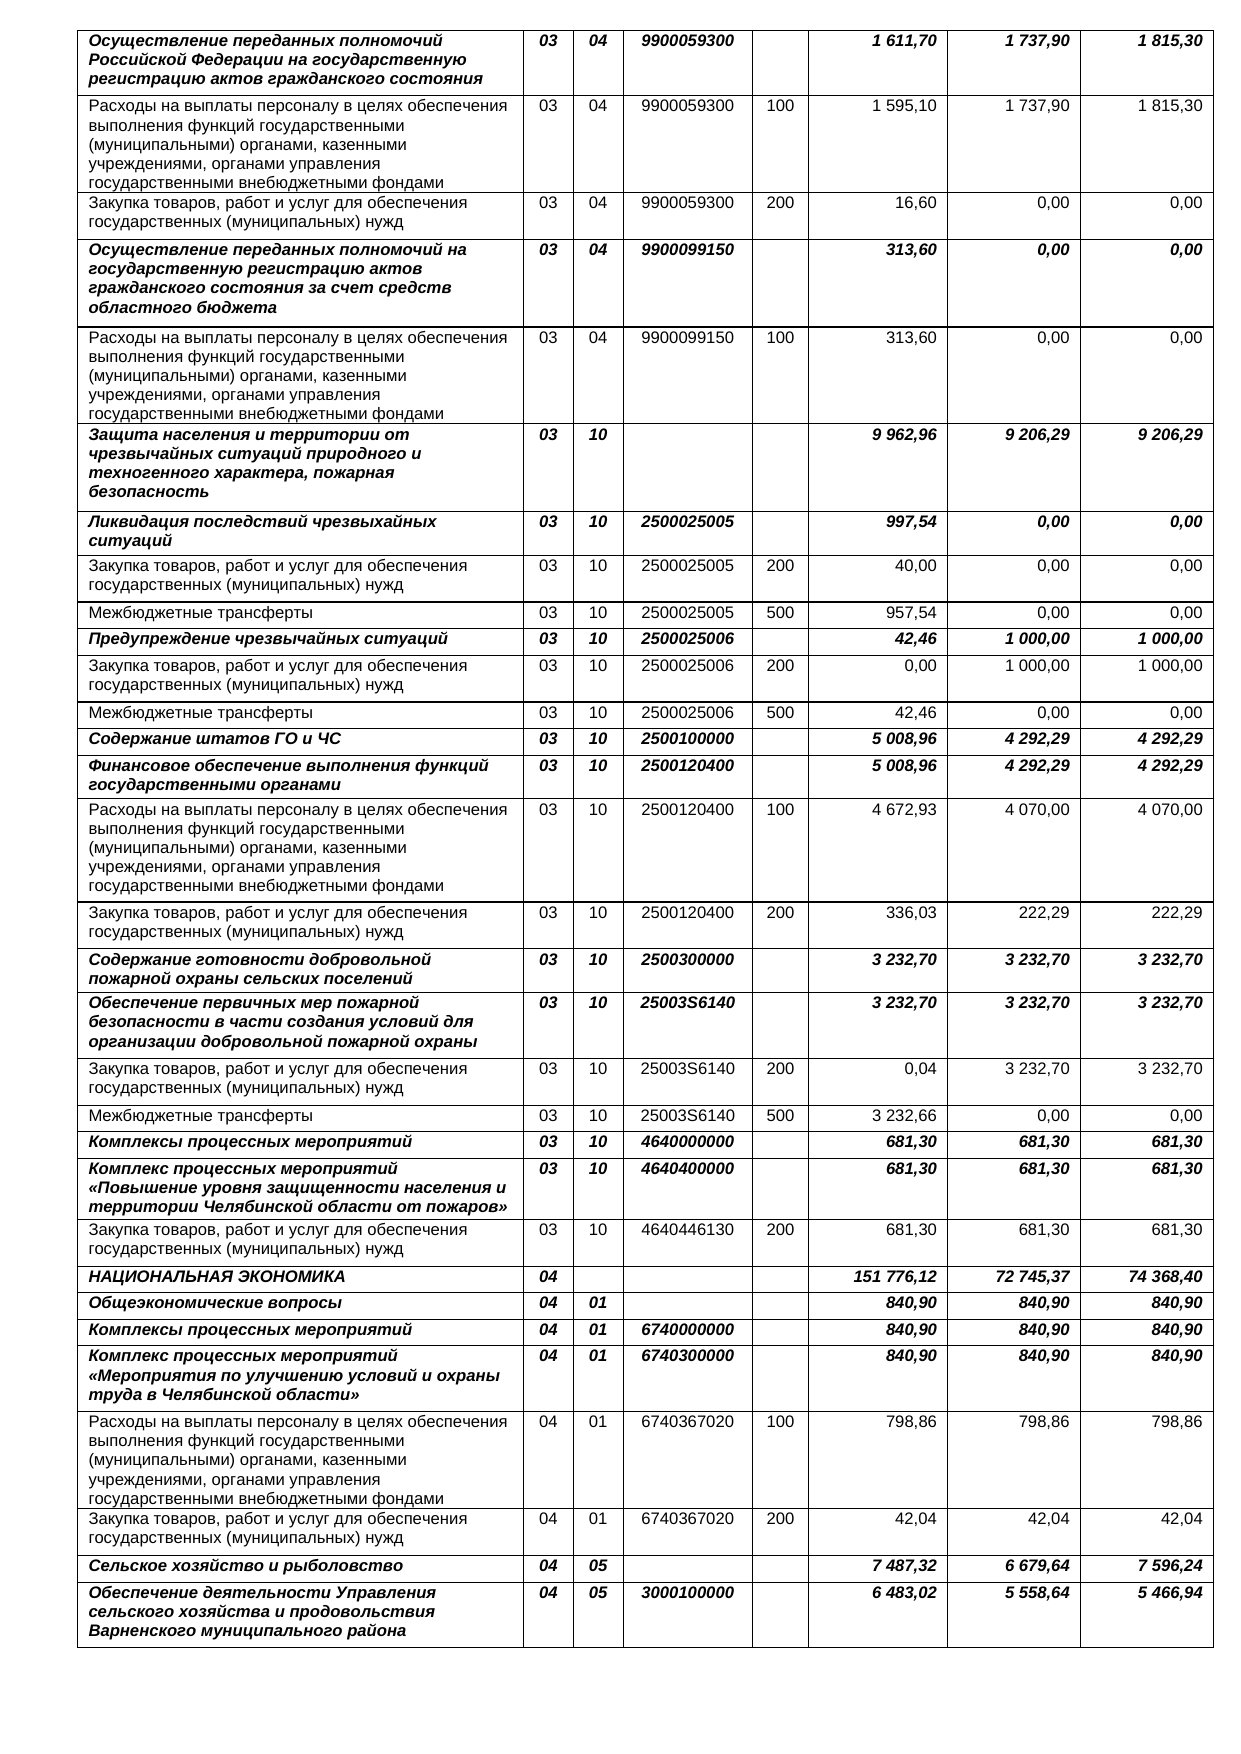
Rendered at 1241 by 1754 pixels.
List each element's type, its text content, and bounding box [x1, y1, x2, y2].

table_cell Закупка товаров, работ и услуг для обеспечения государственных (муниципальных) нужд [78, 903, 523, 948]
table_cell 10 [574, 1059, 623, 1104]
table_cell 3000100000 [624, 1583, 752, 1647]
table_cell [574, 1267, 623, 1292]
table_cell 681,30 [1081, 1159, 1213, 1219]
table_cell 10 [574, 424, 623, 511]
table_cell 1 000,00 [1081, 656, 1213, 701]
table_cell 840,90 [809, 1320, 947, 1345]
table_cell [753, 629, 808, 654]
table_cell 74 368,40 [1081, 1267, 1213, 1292]
table_cell Комплекс процессных мероприятий «Повышение уровня защищенности населения и территории Челябинской области от пожаров» [78, 1159, 523, 1219]
table_cell [1214, 1582, 1240, 1647]
table_cell 03 [524, 993, 573, 1058]
table_cell Межбюджетные трансферты [78, 603, 523, 628]
table_cell 10 [574, 949, 623, 992]
table_cell 100 [753, 1412, 808, 1508]
table_cell 0,00 [948, 703, 1080, 728]
table_cell 313,60 [809, 328, 947, 423]
table_cell Осуществление переданных полномочий на государственную регистрацию актов гражданского состояния за счет средств областного бюджета [78, 240, 523, 326]
table_cell 05 [574, 1583, 623, 1647]
table_cell 100 [753, 96, 808, 192]
table_cell 0,04 [809, 1059, 947, 1104]
table_cell [1214, 1319, 1240, 1345]
table_cell 7 596,24 [1081, 1556, 1213, 1582]
table_cell 200 [753, 1509, 808, 1555]
table_cell 200 [753, 1220, 808, 1266]
table_cell [1214, 326, 1240, 423]
table_cell 0,00 [1081, 1106, 1213, 1131]
table_cell Закупка товаров, работ и услуг для обеспечения государственных (муниципальных) нужд [78, 556, 523, 601]
table_cell 04 [574, 328, 623, 423]
table_cell 840,90 [948, 1320, 1080, 1345]
table_cell 840,90 [948, 1346, 1080, 1411]
table_cell [753, 949, 808, 992]
table_cell [753, 1293, 808, 1319]
table_cell 40,00 [809, 556, 947, 601]
table_cell [1214, 95, 1240, 192]
table_cell 9 206,29 [948, 424, 1080, 511]
table_cell 500 [753, 703, 808, 728]
table_cell 10 [574, 603, 623, 628]
table_cell 10 [574, 1106, 623, 1131]
table_cell Обеспечение первичных мер пожарной безопасности в части создания условий для организации добровольной пожарной охраны [78, 993, 523, 1058]
table_cell 10 [574, 656, 623, 701]
table_cell [753, 240, 808, 326]
table_cell 5 558,64 [948, 1583, 1080, 1647]
table_cell Предупреждение чрезвычайных ситуаций [78, 629, 523, 654]
table_cell 100 [753, 328, 808, 423]
table_cell Закупка товаров, работ и услуг для обеспечения государственных (муниципальных) нужд [78, 656, 523, 701]
table_cell НАЦИОНАЛЬНАЯ ЭКОНОМИКА [78, 1267, 523, 1292]
table_cell 2500025005 [624, 512, 752, 554]
table_cell 7 487,32 [809, 1556, 947, 1582]
table_cell 03 [524, 512, 573, 554]
table_cell 1 737,90 [948, 31, 1080, 95]
table_cell [753, 1267, 808, 1292]
table_cell 4640000000 [624, 1132, 752, 1158]
table_cell 2500025005 [624, 603, 752, 628]
table_cell 03 [524, 556, 573, 601]
table_cell 03 [524, 729, 573, 754]
table_cell 03 [524, 756, 573, 798]
table_cell 681,30 [948, 1220, 1080, 1266]
table_cell 313,60 [809, 240, 947, 326]
table_cell 0,00 [948, 328, 1080, 423]
table_cell 9 206,29 [1081, 424, 1213, 511]
table_cell 681,30 [809, 1220, 947, 1266]
table_cell 04 [524, 1583, 573, 1647]
table_cell 2500120400 [624, 903, 752, 948]
table_cell 04 [524, 1346, 573, 1411]
table_cell [1214, 992, 1240, 1058]
table_cell 0,00 [1081, 703, 1213, 728]
table_cell 04 [524, 1320, 573, 1345]
table_cell 10 [574, 756, 623, 798]
table_cell [1214, 901, 1240, 948]
table_cell 151 776,12 [809, 1267, 947, 1292]
table_cell 681,30 [948, 1132, 1080, 1158]
table_cell Закупка товаров, работ и услуг для обеспечения государственных (муниципальных) нужд [78, 1509, 523, 1555]
table_cell 997,54 [809, 512, 947, 554]
table_cell 200 [753, 556, 808, 601]
table_cell 03 [524, 629, 573, 654]
table_cell 03 [524, 1059, 573, 1104]
table_cell 04 [574, 193, 623, 239]
table_cell 03 [524, 1132, 573, 1158]
table_cell 0,00 [1081, 193, 1213, 239]
table_cell 2500100000 [624, 729, 752, 754]
table_cell [753, 729, 808, 754]
table_cell [1214, 1131, 1240, 1158]
table_cell 10 [574, 1159, 623, 1219]
table_cell [1214, 1058, 1240, 1104]
table_cell 03 [524, 1159, 573, 1219]
table_cell 798,86 [809, 1412, 947, 1508]
table_cell 5 008,96 [809, 756, 947, 798]
table_cell 222,29 [948, 903, 1080, 948]
table_cell [624, 424, 752, 511]
table_cell 03 [524, 193, 573, 239]
table_cell Общеэкономические вопросы [78, 1293, 523, 1319]
table_cell 05 [574, 1556, 623, 1582]
table_cell 0,00 [1081, 512, 1213, 554]
table_cell 42,04 [948, 1509, 1080, 1555]
table_cell Содержание штатов ГО и ЧС [78, 729, 523, 754]
table_cell 840,90 [1081, 1293, 1213, 1319]
table_cell 2500025006 [624, 656, 752, 701]
table_cell 2500025006 [624, 629, 752, 654]
table_cell [624, 1293, 752, 1319]
table_cell [1214, 728, 1240, 754]
table_cell [753, 1132, 808, 1158]
table_cell [1214, 628, 1240, 654]
table_cell 72 745,37 [948, 1267, 1080, 1292]
table_cell Сельское хозяйство и рыболовство [78, 1556, 523, 1582]
table_cell 681,30 [1081, 1132, 1213, 1158]
table_cell 01 [574, 1412, 623, 1508]
table_cell Осуществление переданных полномочий Российской Федерации на государственную регистрацию актов гражданского состояния [78, 31, 523, 95]
table_cell 42,04 [809, 1509, 947, 1555]
table_cell [1214, 192, 1240, 239]
table_cell Финансовое обеспечение выполнения функций государственными органами [78, 756, 523, 798]
table_cell 10 [574, 703, 623, 728]
table_cell Межбюджетные трансферты [78, 1106, 523, 1131]
table_cell 4 070,00 [948, 799, 1080, 901]
table_cell Межбюджетные трансферты [78, 703, 523, 728]
table_cell 04 [524, 1509, 573, 1555]
table_cell [1214, 701, 1240, 728]
table_cell [1214, 1555, 1240, 1582]
table_cell 0,00 [1081, 556, 1213, 601]
table_cell 03 [524, 949, 573, 992]
table_cell 10 [574, 729, 623, 754]
table_cell 03 [524, 1106, 573, 1131]
table_cell Закупка товаров, работ и услуг для обеспечения государственных (муниципальных) нужд [78, 193, 523, 239]
table_cell [753, 1583, 808, 1647]
table_cell 0,00 [948, 193, 1080, 239]
table_cell 42,46 [809, 629, 947, 654]
table_cell 25003S6140 [624, 1106, 752, 1131]
table_cell Защита населения и территории от чрезвычайных ситуаций природного и техногенного характера, пожарная безопасность [78, 424, 523, 511]
table_cell 0,00 [948, 512, 1080, 554]
table_cell 1 595,10 [809, 96, 947, 192]
table_cell 9900059300 [624, 193, 752, 239]
table_cell 03 [524, 1220, 573, 1266]
table_cell 0,00 [809, 656, 947, 701]
table_cell 10 [574, 993, 623, 1058]
table_cell 04 [524, 1267, 573, 1292]
table_cell 0,00 [948, 556, 1080, 601]
table_cell [753, 756, 808, 798]
table_cell 2500025006 [624, 703, 752, 728]
table_cell [1214, 948, 1240, 992]
table_cell 01 [574, 1346, 623, 1411]
table_cell 798,86 [1081, 1412, 1213, 1508]
table_cell [1214, 511, 1240, 554]
table_cell [1214, 239, 1240, 326]
table_cell 1 000,00 [1081, 629, 1213, 654]
table_cell 25003S6140 [624, 1059, 752, 1104]
table_cell 9 962,96 [809, 424, 947, 511]
table_cell 0,00 [1081, 328, 1213, 423]
table_cell 2500120400 [624, 799, 752, 901]
table_cell 681,30 [1081, 1220, 1213, 1266]
table_cell 3 232,70 [1081, 1059, 1213, 1104]
table_cell 6740300000 [624, 1346, 752, 1411]
table_cell 03 [524, 240, 573, 326]
table_cell 957,54 [809, 603, 947, 628]
table_cell 6740000000 [624, 1320, 752, 1345]
table_cell 4 292,29 [1081, 756, 1213, 798]
table_cell 4 672,93 [809, 799, 947, 901]
table_cell [1214, 655, 1240, 701]
table_cell [753, 993, 808, 1058]
table_cell 03 [524, 31, 573, 95]
table_cell 4 070,00 [1081, 799, 1213, 901]
table_cell Закупка товаров, работ и услуг для обеспечения государственных (муниципальных) нужд [78, 1059, 523, 1104]
table_cell 2500025005 [624, 556, 752, 601]
table_cell 840,90 [1081, 1346, 1213, 1411]
table_cell 25003S6140 [624, 993, 752, 1058]
table_cell [624, 1267, 752, 1292]
table_cell 03 [524, 328, 573, 423]
table_cell [1214, 30, 1240, 95]
table_cell Обеспечение деятельности Управления сельского хозяйства и продовольствия Варненского муниципального района [78, 1583, 523, 1647]
table_cell [753, 1556, 808, 1582]
table_cell 6 483,02 [809, 1583, 947, 1647]
table_cell 798,86 [948, 1412, 1080, 1508]
table_cell 3 232,66 [809, 1106, 947, 1131]
table_cell [753, 1159, 808, 1219]
table_cell Комплекс процессных мероприятий «Мероприятия по улучшению условий и охраны труда в Челябинской области» [78, 1346, 523, 1411]
table_cell 6 679,64 [948, 1556, 1080, 1582]
table_cell 3 232,70 [948, 949, 1080, 992]
table_cell 0,00 [1081, 240, 1213, 326]
table_cell 840,90 [1081, 1320, 1213, 1345]
table_cell 3 232,70 [948, 1059, 1080, 1104]
table_cell Комплексы процессных мероприятий [78, 1132, 523, 1158]
table_cell [753, 1346, 808, 1411]
table_cell 3 232,70 [809, 949, 947, 992]
table_cell 03 [524, 703, 573, 728]
table_cell 10 [574, 556, 623, 601]
table_cell 0,00 [948, 603, 1080, 628]
table_cell [753, 424, 808, 511]
table_cell 03 [524, 424, 573, 511]
table_cell 2500300000 [624, 949, 752, 992]
table_cell [1214, 755, 1240, 798]
table_cell 1 815,30 [1081, 31, 1213, 95]
table_cell [1214, 601, 1240, 628]
table_cell 04 [524, 1556, 573, 1582]
table_cell 04 [524, 1293, 573, 1319]
table_cell 03 [524, 799, 573, 901]
table_cell [753, 512, 808, 554]
table_cell 500 [753, 603, 808, 628]
table_cell 0,00 [948, 1106, 1080, 1131]
table_cell 222,29 [1081, 903, 1213, 948]
table_cell [1214, 423, 1240, 511]
table_cell 10 [574, 1220, 623, 1266]
table_cell 3 232,70 [948, 993, 1080, 1058]
table_cell [753, 1320, 808, 1345]
table_cell 336,03 [809, 903, 947, 948]
table_cell 3 232,70 [809, 993, 947, 1058]
table_cell 840,90 [809, 1346, 947, 1411]
table_cell 0,00 [948, 240, 1080, 326]
table_cell [1214, 1266, 1240, 1292]
table_cell 16,60 [809, 193, 947, 239]
table_cell [1214, 798, 1240, 901]
table_cell 04 [524, 1412, 573, 1508]
table_cell 1 611,70 [809, 31, 947, 95]
table_cell 10 [574, 629, 623, 654]
table_cell 1 000,00 [948, 629, 1080, 654]
table_cell 9900099150 [624, 328, 752, 423]
table_cell [1214, 1292, 1240, 1319]
table_cell 1 737,90 [948, 96, 1080, 192]
table_cell [1214, 1105, 1240, 1131]
table_cell 681,30 [948, 1159, 1080, 1219]
table_cell [1214, 1219, 1240, 1266]
table_cell 04 [574, 240, 623, 326]
table_cell 9900099150 [624, 240, 752, 326]
table_cell 10 [574, 1132, 623, 1158]
table_cell 1 000,00 [948, 656, 1080, 701]
table_cell 42,46 [809, 703, 947, 728]
table_cell 2500120400 [624, 756, 752, 798]
table_cell 6740367020 [624, 1412, 752, 1508]
table_cell 840,90 [809, 1293, 947, 1319]
table_cell 4 292,29 [1081, 729, 1213, 754]
table_cell [753, 31, 808, 95]
table_cell 03 [524, 656, 573, 701]
table_cell 10 [574, 799, 623, 901]
table_cell 10 [574, 903, 623, 948]
table_cell 4 292,29 [948, 729, 1080, 754]
table_cell 200 [753, 1059, 808, 1104]
table_cell 01 [574, 1320, 623, 1345]
table_cell 4640446130 [624, 1220, 752, 1266]
table_cell 500 [753, 1106, 808, 1131]
table_cell [624, 1556, 752, 1582]
table_cell 681,30 [809, 1159, 947, 1219]
table_cell [1214, 1508, 1240, 1555]
table_cell 3 232,70 [1081, 949, 1213, 992]
table_cell 3 232,70 [1081, 993, 1213, 1058]
table_cell 01 [574, 1509, 623, 1555]
table_cell 10 [574, 512, 623, 554]
table_cell Комплексы процессных мероприятий [78, 1320, 523, 1345]
table_cell [1214, 1411, 1240, 1508]
table_cell [1214, 1345, 1240, 1411]
table_cell 0,00 [1081, 603, 1213, 628]
table_cell Закупка товаров, работ и услуг для обеспечения государственных (муниципальных) нужд [78, 1220, 523, 1266]
table_cell 03 [524, 603, 573, 628]
table_cell 5 466,94 [1081, 1583, 1213, 1647]
table_cell 42,04 [1081, 1509, 1213, 1555]
table_cell 100 [753, 799, 808, 901]
table_cell 01 [574, 1293, 623, 1319]
table_cell Содержание готовности добровольной пожарной охраны сельских поселений [78, 949, 523, 992]
table_cell 4640400000 [624, 1159, 752, 1219]
table_cell 03 [524, 96, 573, 192]
table_cell Ликвидация последствий чрезвыхайных ситуаций [78, 512, 523, 554]
table_cell 5 008,96 [809, 729, 947, 754]
table_cell 681,30 [809, 1132, 947, 1158]
table_cell 04 [574, 96, 623, 192]
table_cell 9900059300 [624, 96, 752, 192]
table_cell 03 [524, 903, 573, 948]
table_cell [1214, 1158, 1240, 1219]
table_cell 200 [753, 193, 808, 239]
table_cell 4 292,29 [948, 756, 1080, 798]
table_cell 04 [574, 31, 623, 95]
table_cell 9900059300 [624, 31, 752, 95]
table_cell 6740367020 [624, 1509, 752, 1555]
table_cell 200 [753, 903, 808, 948]
table_cell 1 815,30 [1081, 96, 1213, 192]
table_cell 200 [753, 656, 808, 701]
table_cell 840,90 [948, 1293, 1080, 1319]
table_cell [1214, 555, 1240, 601]
